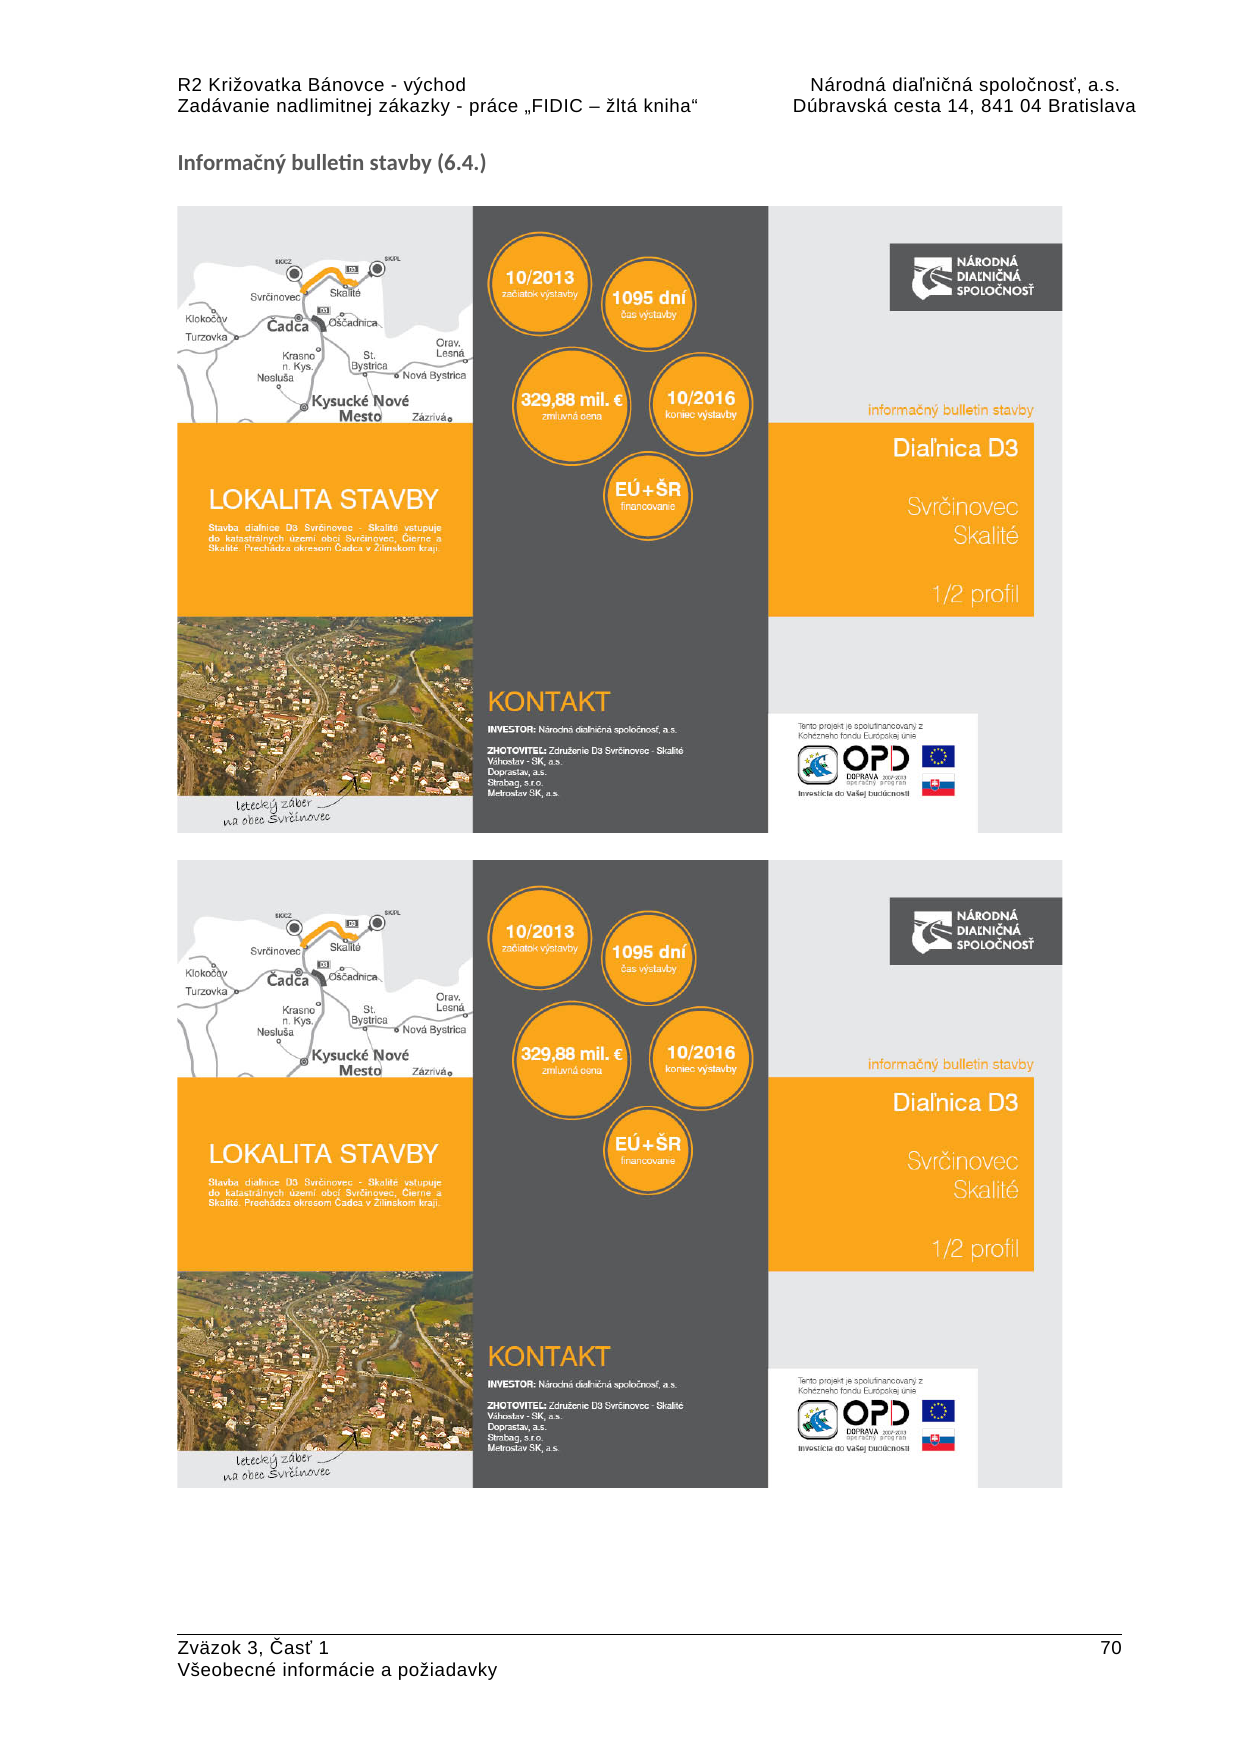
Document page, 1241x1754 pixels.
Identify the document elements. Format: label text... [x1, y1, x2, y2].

picture [177, 206, 1063, 833]
text Informačný bulletin stavby (6.4.) [177, 148, 1122, 176]
picture [177, 860, 1063, 1488]
